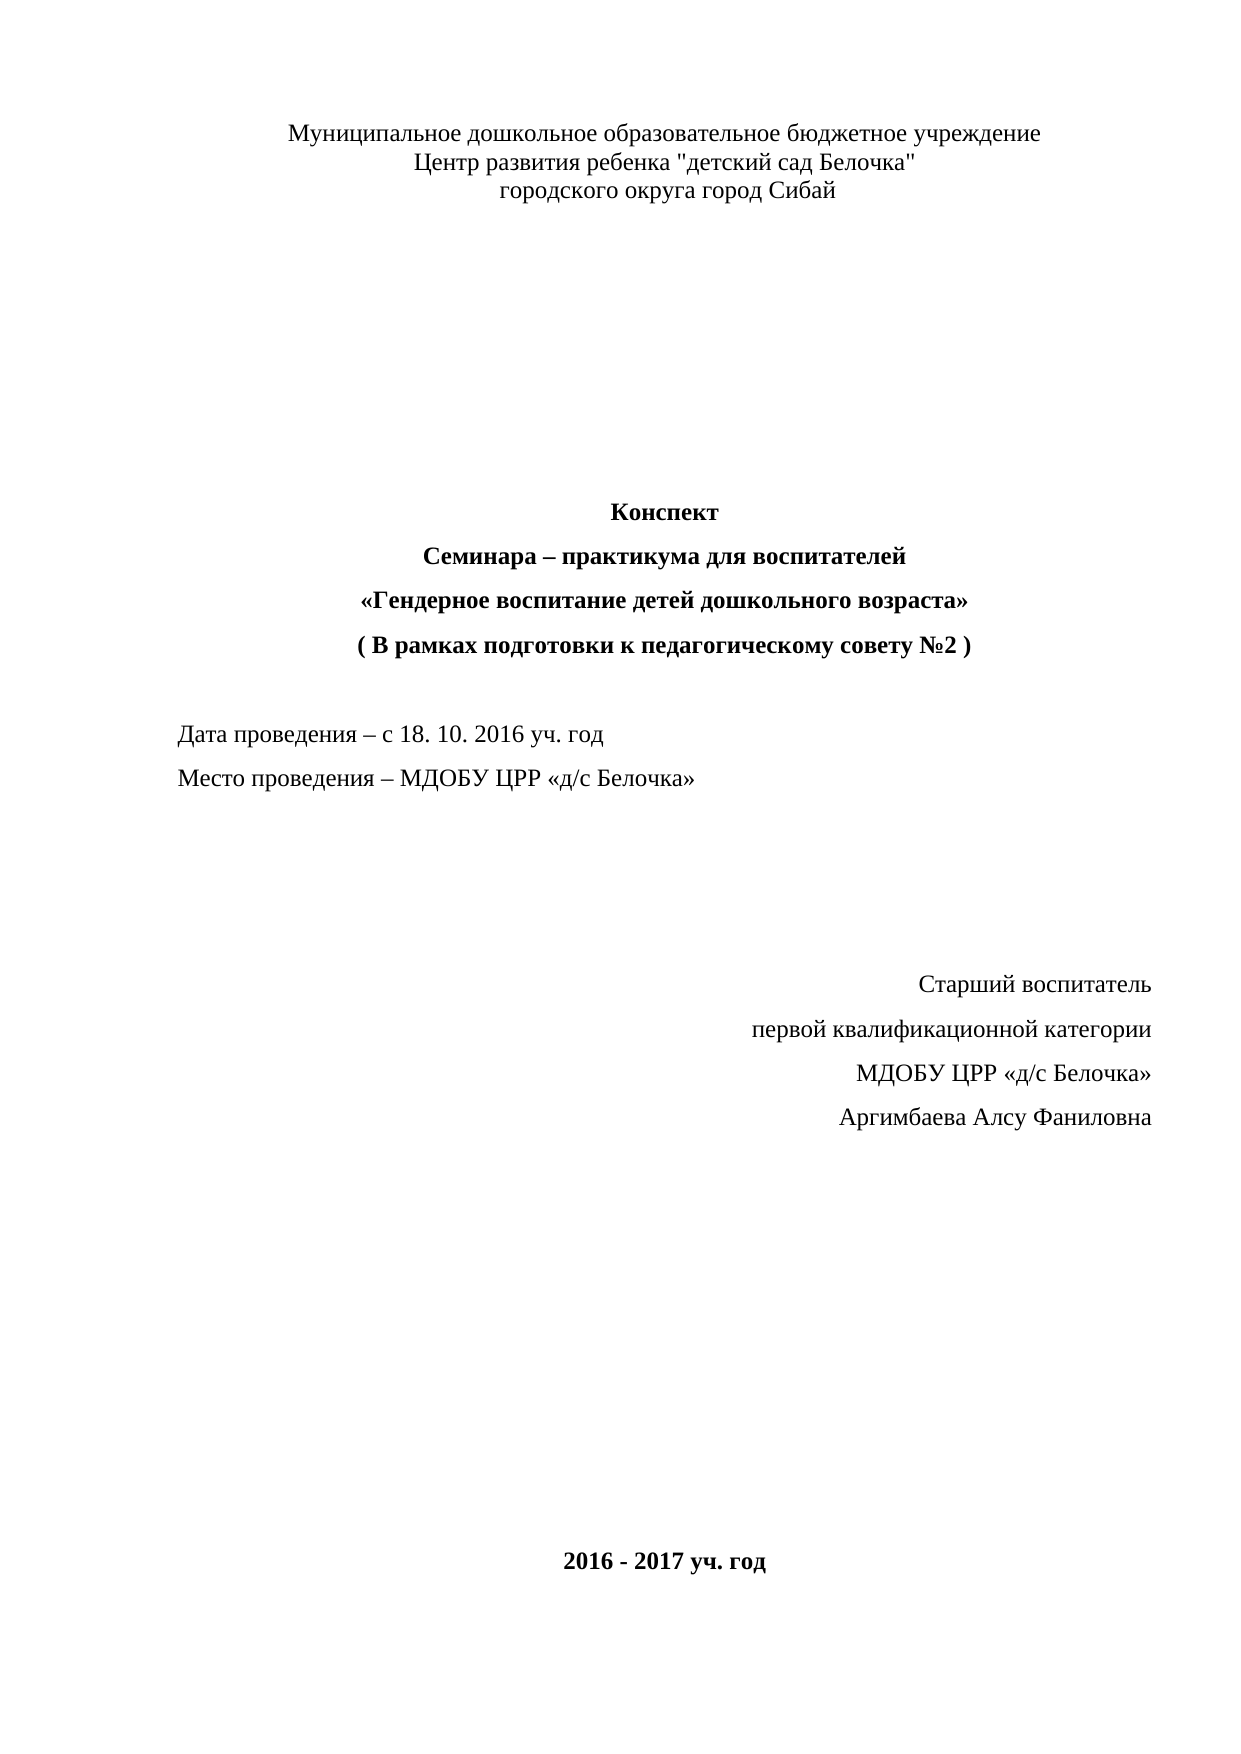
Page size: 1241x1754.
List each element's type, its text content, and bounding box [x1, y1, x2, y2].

text городского округа город Сибай [177, 176, 1152, 204]
text ( В рамках подготовки к педагогическому совету №2 ) [177, 630, 1152, 659]
text Муниципальное дошкольное образовательное бюджетное учреждение [177, 118, 1152, 147]
text Конспект [177, 497, 1152, 526]
text Семинара – практикума для воспитателей [177, 541, 1152, 570]
text первой квалификационной категории [177, 1014, 1152, 1042]
text МДОБУ ЦРР «д/с Белочка» [177, 1058, 1152, 1087]
text Место проведения – МДОБУ ЦРР «д/с Белочка» [177, 763, 1152, 792]
text 2016 - 2017 уч. год [177, 1546, 1152, 1575]
text Дата проведения – с 18. 10. 2016 уч. год [177, 719, 1152, 747]
text Старший воспитатель [177, 969, 1152, 998]
text Центр развития ребенка "детский сад Белочка" [177, 147, 1152, 176]
text Аргимбаева Алсу Фаниловна [177, 1102, 1152, 1131]
text «Гендерное воспитание детей дошкольного возраста» [177, 586, 1152, 614]
